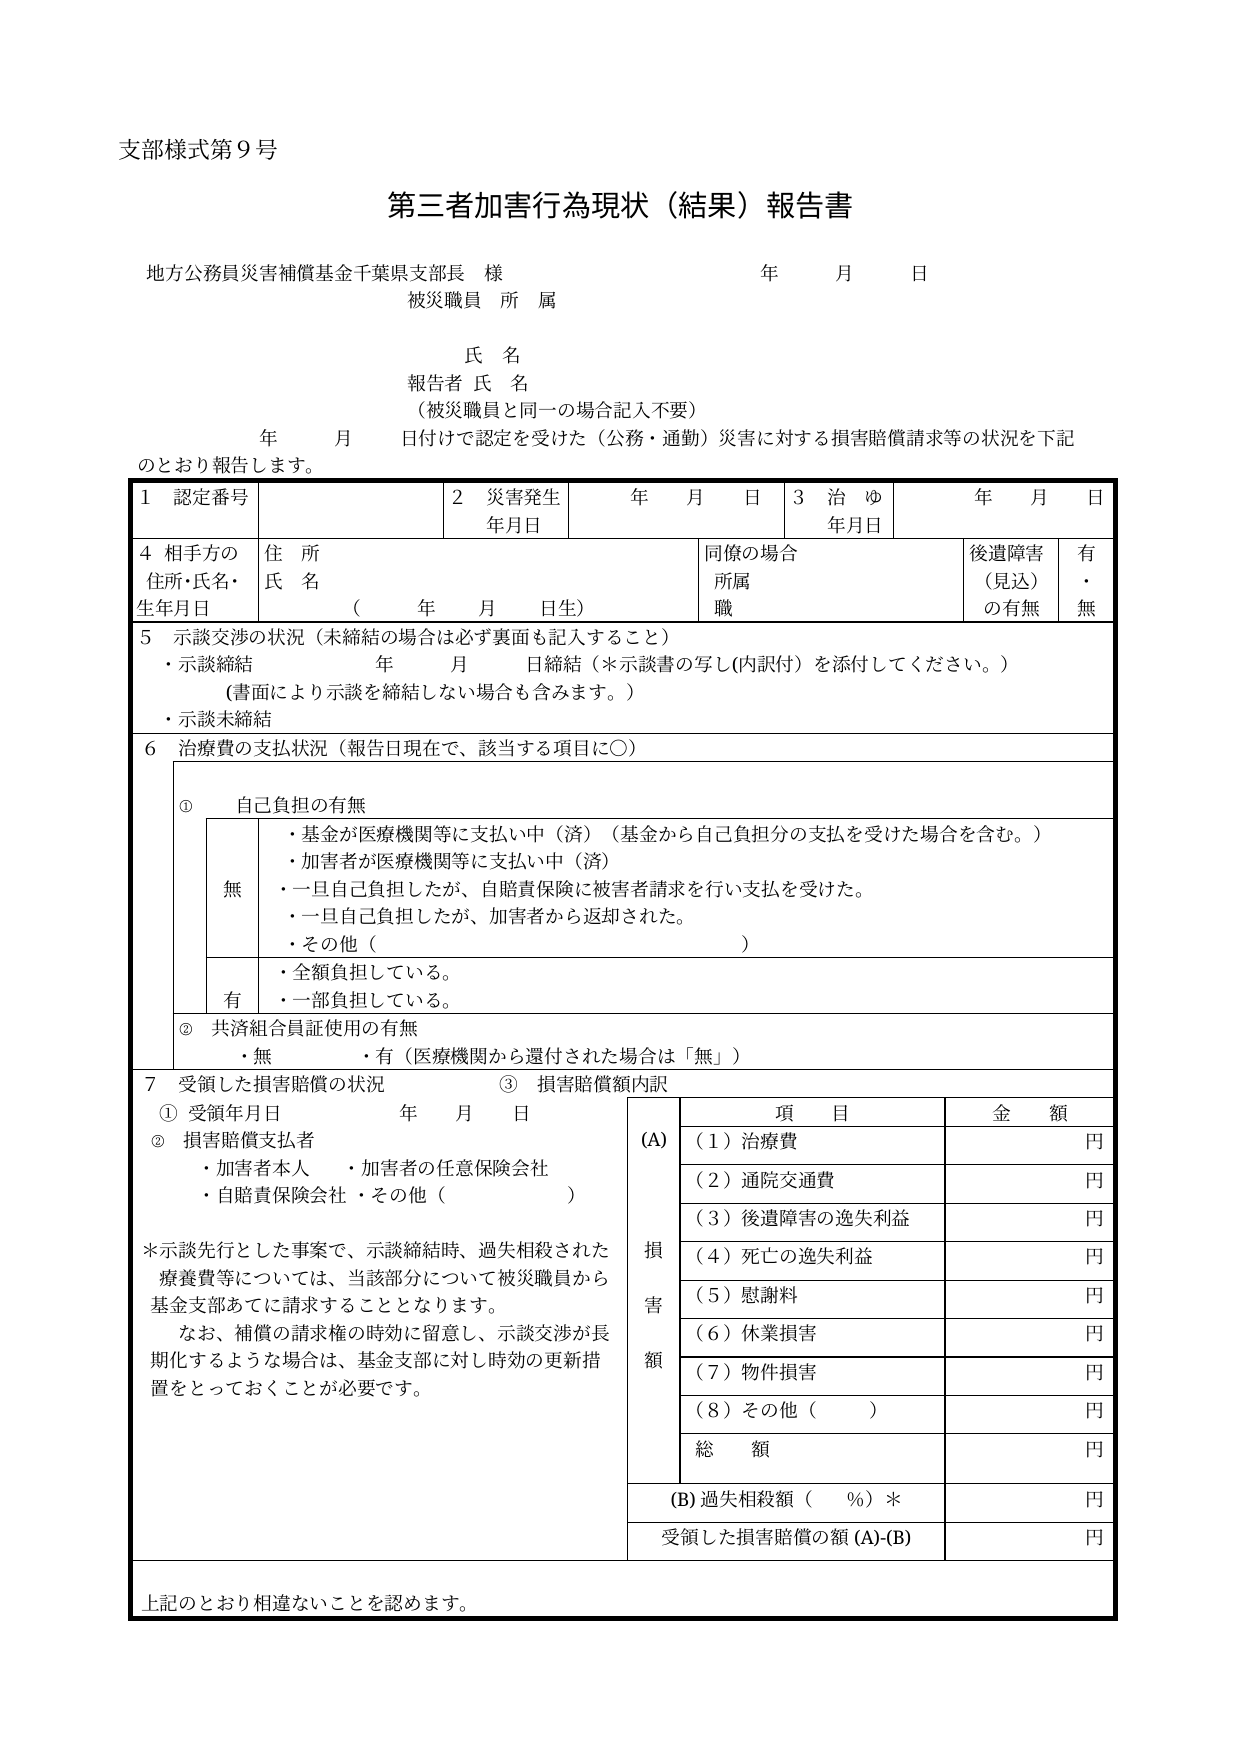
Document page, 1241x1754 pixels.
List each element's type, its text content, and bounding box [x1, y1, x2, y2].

table_cell （２）通院交通費 [681, 1165, 944, 1203]
table_cell 円 [946, 1165, 1113, 1203]
table_cell ・基金が医療機関等に支払い中（済）（基金から自己負担分の支払を受けた場合を含む。） ・加害者が医療機関等に支払い中（済） ・一旦自己負担したが、自賠責保険に被害者請求を行い支払を受けた。 ・一旦自己負担したが、加害者から返却された。 ・その他（ ） [259, 819, 1113, 957]
table_cell 受領した損害賠償の額 (A)-(B) [628, 1523, 944, 1560]
table_cell 円 [946, 1523, 1113, 1560]
table_cell 住 所 氏 名 （ 年 月 日生） [259, 539, 698, 621]
table_header 年 月 日 [894, 483, 1113, 538]
table_cell （３）後遺障害の逸失利益 [681, 1204, 944, 1241]
table_cell ・全額負担している。 ・一部負担している。 [259, 958, 1113, 1013]
table_cell 項 目 [681, 1098, 944, 1126]
table_header ３ 治 ゆ 年月日 [785, 483, 893, 538]
text 支部様式第９号 [118, 121, 1122, 176]
table_cell ５ 示談交渉の状況（未締結の場合は必ず裏面も記入すること） ・示談締結 年 月 日締結（＊示談書の写し(内訳付）を添付してください。） (書面により示談を締結しない場合も含みます。） ・示談未締結 [133, 623, 1113, 732]
table_cell (B) 過失相殺額（ ％）＊ [628, 1484, 944, 1522]
text （被災職員と同一の場合記入不要） [118, 396, 1122, 423]
table_cell ６ 治療費の支払状況（報告日現在で、該当する項目に○） [133, 734, 1113, 761]
table_cell [133, 761, 173, 1069]
text 被災職員 所 属 [118, 286, 1122, 313]
table_cell 円 [946, 1319, 1113, 1356]
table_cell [133, 1561, 1113, 1616]
table_cell (A) 損 害 額 [628, 1098, 679, 1483]
text のとおり報告します。 [118, 451, 1122, 478]
table_cell （５）慰謝料 [681, 1281, 944, 1318]
table_cell 有 [207, 958, 258, 1013]
table_cell 総 額 [681, 1434, 944, 1483]
table_cell （１）治療費 [681, 1127, 944, 1164]
table_cell 同僚の場合 所属 職 [699, 539, 963, 621]
table_cell （７）物件損害 [681, 1358, 944, 1395]
table_cell 円 [946, 1242, 1113, 1279]
table_cell （６）休業損害 [681, 1319, 944, 1356]
table_cell ① 受領年月日 年 月 日 ② 損害賠償支払者 ・加害者本人 ・加害者の任意保険会社 ・自賠責保険会社 ・その他（ ） ＊示談先行とした事案で、示談締結時、過失相殺された 療養費等については、当該部分について被災職員から 基金支部あてに請求することとなります。 なお、補償の請求権の時効に留意し、示談交渉が長 期化するような場合は、基金支部に対し時効の更新措 置をとっておくことが必要です。 [133, 1097, 627, 1560]
table_cell 自己負担の有無 [174, 790, 1113, 818]
table_header ２ 災害発生 年月日 [444, 483, 568, 538]
table_cell ４ 相手方の 住所･氏名･ 生年月日 [133, 539, 258, 621]
table_cell （４）死亡の逸失利益 [681, 1242, 944, 1279]
table_cell （８）その他（ ） [681, 1396, 944, 1433]
table_cell [174, 762, 1113, 789]
table_cell 円 [946, 1484, 1113, 1522]
table_header [259, 483, 443, 538]
text 地方公務員災害補償基金千葉県支部長 様 年 月 日 [118, 258, 1122, 286]
text 氏 名 [118, 341, 1122, 368]
table_cell 円 [946, 1204, 1113, 1241]
table_cell 金 額 [946, 1098, 1113, 1126]
table_cell 円 [946, 1434, 1113, 1483]
table_cell 後遺障害 （見込）の有無 [964, 539, 1058, 621]
table_header １ 認定番号 [133, 483, 258, 538]
table_cell 円 [946, 1281, 1113, 1318]
table_header 年 月 日 [569, 483, 784, 538]
table_cell 円 [946, 1358, 1113, 1395]
table_cell ② 共済組合員証使用の有無 ・無 ・有（医療機関から還付された場合は「無」） [174, 1014, 1113, 1069]
table_cell 円 [946, 1396, 1113, 1433]
table_cell ７ 受領した損害賠償の状況 ③ 損害賠償額内訳 [133, 1070, 1113, 1097]
table_cell [174, 818, 206, 1013]
text 第三者加害行為現状（結果）報告書 [118, 176, 1122, 231]
text 年 月 日付けで認定を受けた（公務・通勤）災害に対する損害賠償請求等の状況を下記 [118, 423, 1122, 451]
table_cell 無 [207, 819, 258, 957]
table_cell 円 [946, 1127, 1113, 1164]
table_cell 有 ・ 無 [1059, 539, 1113, 621]
text 報告者 氏 名 [118, 368, 1122, 396]
